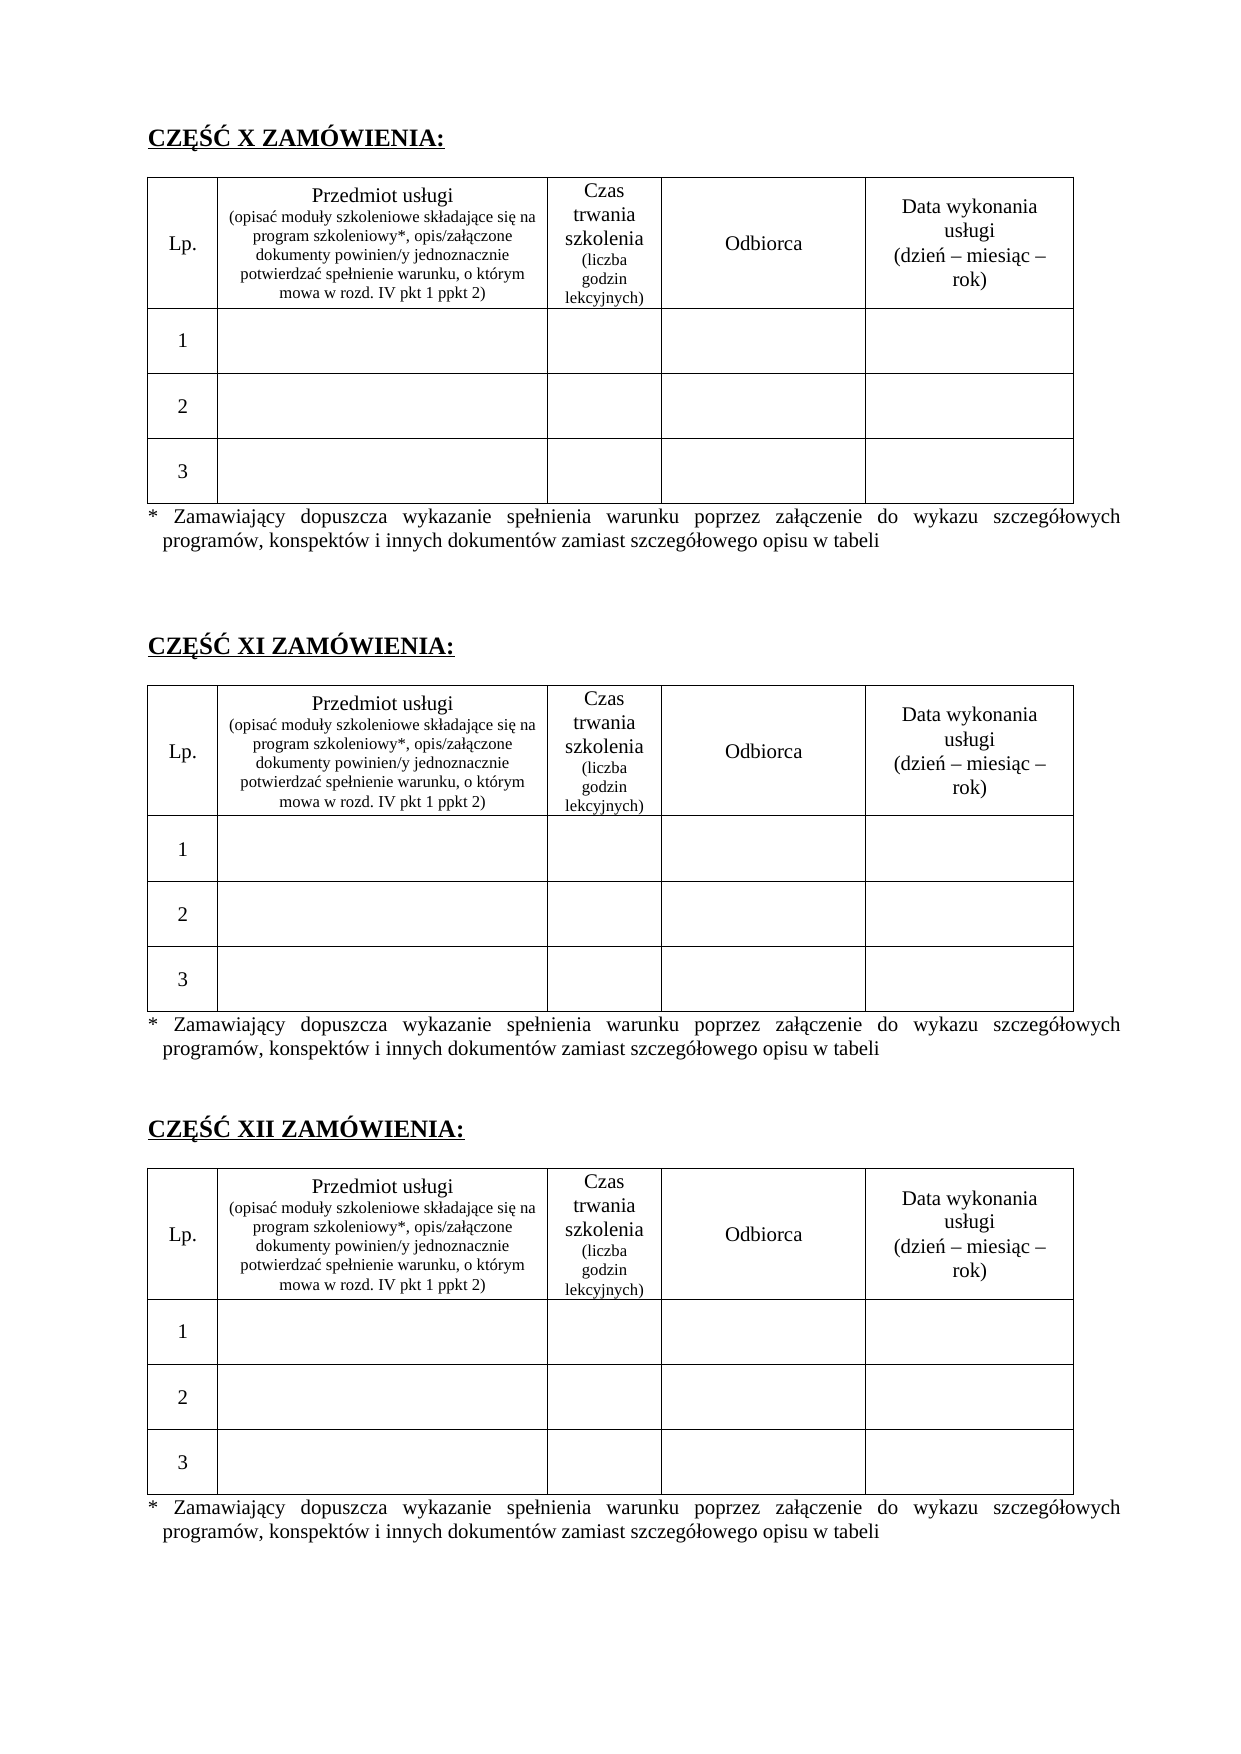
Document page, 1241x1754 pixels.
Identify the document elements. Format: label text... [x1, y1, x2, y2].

table_cell [866, 882, 1073, 946]
table_header Czas trwania szkolenia (liczba godzin lekcyjnych) [548, 178, 661, 307]
table_cell [866, 439, 1073, 503]
table_cell [218, 1365, 547, 1429]
table_cell [866, 374, 1073, 438]
table_cell [218, 439, 547, 503]
table_cell [866, 816, 1073, 881]
table_cell [662, 439, 865, 503]
table_cell 2 [148, 882, 217, 946]
table_cell [662, 816, 865, 881]
table_cell [866, 1300, 1073, 1364]
table_header Lp. [148, 178, 217, 307]
table_cell 3 [148, 947, 217, 1011]
table_header Odbiorca [662, 1169, 865, 1298]
table_cell [218, 1300, 547, 1364]
table_cell [548, 1300, 661, 1364]
table_header Czas trwania szkolenia (liczba godzin lekcyjnych) [548, 1169, 661, 1298]
table_cell [548, 1430, 661, 1494]
table_cell 1 [148, 1300, 217, 1364]
table_cell 2 [148, 1365, 217, 1429]
table_header Data wykonania usługi (dzień – miesiąc – rok) [866, 1169, 1073, 1298]
table_cell [218, 374, 547, 438]
table_cell [548, 374, 661, 438]
table_cell [548, 882, 661, 946]
table_cell [548, 309, 661, 373]
table_cell [548, 816, 661, 881]
table_cell 1 [148, 816, 217, 881]
table_cell [662, 1365, 865, 1429]
text CZĘŚĆ X ZAMÓWIENIA: [148, 123, 1122, 152]
table_cell [662, 882, 865, 946]
table_cell [662, 947, 865, 1011]
table_cell [662, 1430, 865, 1494]
table_header Czas trwania szkolenia (liczba godzin lekcyjnych) [548, 686, 661, 815]
table_cell [866, 1430, 1073, 1494]
table_cell [866, 1365, 1073, 1429]
table_header Odbiorca [662, 686, 865, 815]
table_cell [662, 1300, 865, 1364]
table_cell [218, 882, 547, 946]
table_cell 2 [148, 374, 217, 438]
table_cell [218, 1430, 547, 1494]
table_cell [662, 309, 865, 373]
table_cell [218, 947, 547, 1011]
table_cell [662, 374, 865, 438]
table_cell [218, 816, 547, 881]
table_header Data wykonania usługi (dzień – miesiąc – rok) [866, 686, 1073, 815]
table_header Lp. [148, 686, 217, 815]
table_cell [548, 947, 661, 1011]
table_cell 3 [148, 439, 217, 503]
text CZĘŚĆ XI ZAMÓWIENIA: [148, 631, 1122, 660]
text CZĘŚĆ XII ZAMÓWIENIA: [148, 1114, 1122, 1143]
table_cell [866, 947, 1073, 1011]
table_cell [548, 1365, 661, 1429]
table_header Odbiorca [662, 178, 865, 307]
table_cell [548, 439, 661, 503]
table_cell [218, 309, 547, 373]
table_cell 1 [148, 309, 217, 373]
table_cell 3 [148, 1430, 217, 1494]
table_header Data wykonania usługi (dzień – miesiąc – rok) [866, 178, 1073, 307]
table_header Lp. [148, 1169, 217, 1298]
table_cell [866, 309, 1073, 373]
